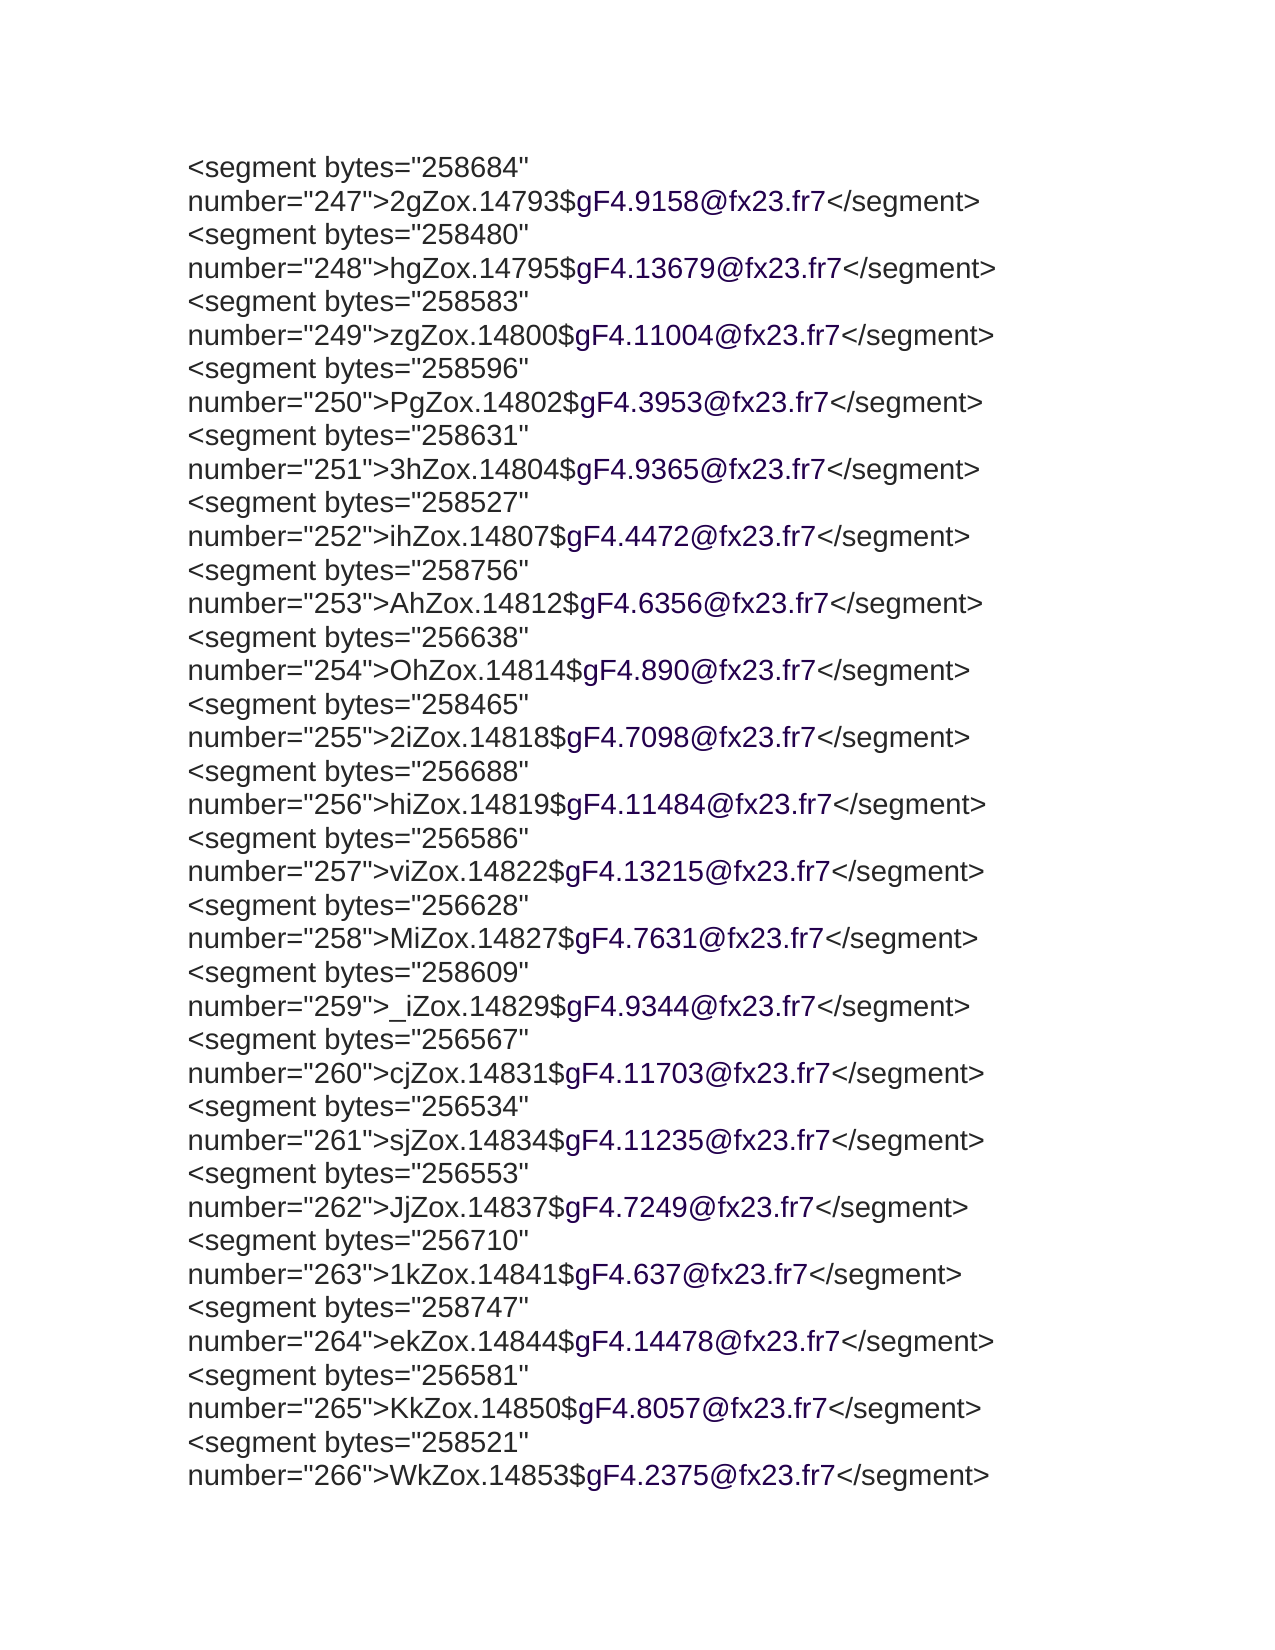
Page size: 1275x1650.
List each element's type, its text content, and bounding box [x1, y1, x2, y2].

text <segment bytes="258521" number="266">WkZox.14853$gF4.2375@fx23.fr7</segment> [187, 1424, 1087, 1492]
text <segment bytes="256586" number="257">viZox.14822$gF4.13215@fx23.fr7</segment> [187, 821, 1087, 888]
text <segment bytes="258631" number="251">3hZox.14804$gF4.9365@fx23.fr7</segment> [187, 418, 1087, 485]
text <segment bytes="256638" number="254">OhZox.14814$gF4.890@fx23.fr7</segment> [187, 619, 1087, 687]
text <segment bytes="256567" number="260">cjZox.14831$gF4.11703@fx23.fr7</segment> [187, 1022, 1087, 1089]
text <segment bytes="258583" number="249">zgZox.14800$gF4.11004@fx23.fr7</segment> [187, 284, 1087, 351]
text <segment bytes="258756" number="253">AhZox.14812$gF4.6356@fx23.fr7</segment> [187, 552, 1087, 619]
text <segment bytes="256553" number="262">JjZox.14837$gF4.7249@fx23.fr7</segment> [187, 1156, 1087, 1223]
text <segment bytes="258684" number="247">2gZox.14793$gF4.9158@fx23.fr7</segment> [187, 150, 1087, 217]
text <segment bytes="256710" number="263">1kZox.14841$gF4.637@fx23.fr7</segment> [187, 1223, 1087, 1290]
text <segment bytes="258609" number="259">_iZox.14829$gF4.9344@fx23.fr7</segment> [187, 955, 1087, 1022]
text <segment bytes="258596" number="250">PgZox.14802$gF4.3953@fx23.fr7</segment> [187, 351, 1087, 418]
text <segment bytes="256688" number="256">hiZox.14819$gF4.11484@fx23.fr7</segment> [187, 754, 1087, 821]
text <segment bytes="256534" number="261">sjZox.14834$gF4.11235@fx23.fr7</segment> [187, 1089, 1087, 1156]
text <segment bytes="256628" number="258">MiZox.14827$gF4.7631@fx23.fr7</segment> [187, 888, 1087, 955]
text <segment bytes="258527" number="252">ihZox.14807$gF4.4472@fx23.fr7</segment> [187, 485, 1087, 552]
text <segment bytes="256581" number="265">KkZox.14850$gF4.8057@fx23.fr7</segment> [187, 1357, 1087, 1424]
text <segment bytes="258747" number="264">ekZox.14844$gF4.14478@fx23.fr7</segment> [187, 1290, 1087, 1357]
text <segment bytes="258480" number="248">hgZox.14795$gF4.13679@fx23.fr7</segment> [187, 217, 1087, 284]
text <segment bytes="258465" number="255">2iZox.14818$gF4.7098@fx23.fr7</segment> [187, 687, 1087, 754]
